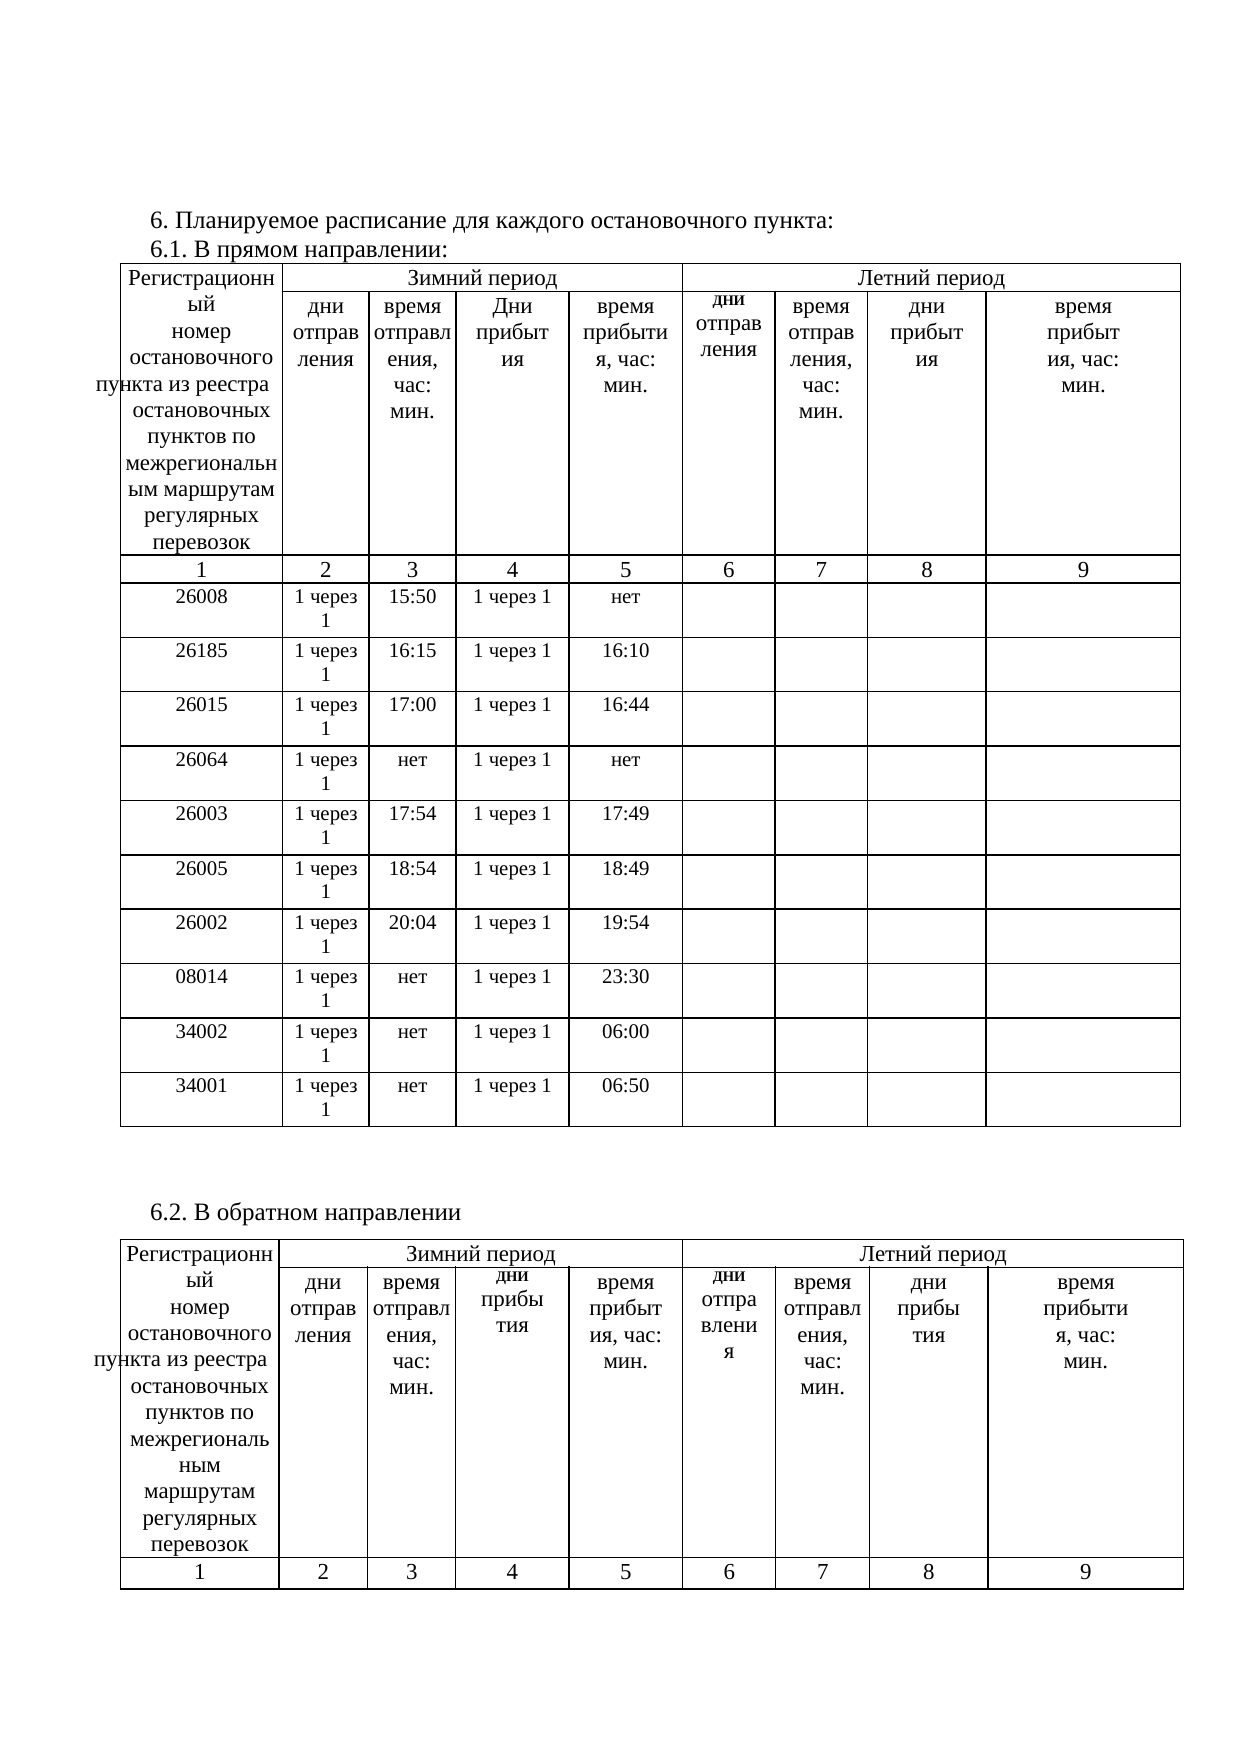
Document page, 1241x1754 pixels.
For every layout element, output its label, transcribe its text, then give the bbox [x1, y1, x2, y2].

table_cell время прибыти я, час: мин. [989, 1268, 1183, 1556]
table_cell 5 [570, 556, 682, 582]
table_cell 1 через 1 [283, 638, 368, 691]
table_cell 08014 [121, 964, 282, 1017]
table_cell 17:49 [570, 801, 682, 854]
table_cell [776, 801, 867, 854]
table_cell время прибыти я, час: мин. [570, 292, 682, 554]
table_cell 1 через 1 [457, 910, 568, 963]
table_cell 1 через 1 [283, 801, 368, 854]
table_cell [987, 1073, 1180, 1126]
table_cell 8 [868, 556, 985, 582]
table_cell 34002 [121, 1019, 282, 1071]
table_cell 26185 [121, 638, 282, 691]
table_cell [776, 638, 867, 691]
table_cell 23:30 [570, 964, 682, 1017]
table_cell 1 через 1 [457, 1073, 568, 1126]
table_cell 26015 [121, 692, 282, 745]
table_cell [776, 692, 867, 745]
table_cell [683, 1019, 774, 1071]
table_cell 5 [570, 1558, 682, 1588]
table_cell 8 [870, 1558, 987, 1588]
table_cell [987, 964, 1180, 1017]
table_cell дни прибыт ия [868, 292, 985, 554]
table_cell ДНИ прибы тия [456, 1268, 568, 1556]
table_header Зимний период [280, 1240, 682, 1266]
table_cell [683, 801, 774, 854]
table_cell 1 через 1 [457, 964, 568, 1017]
table_cell 1 через 1 [283, 747, 368, 799]
table_cell 26008 [121, 584, 282, 636]
table_cell 6 [683, 1558, 775, 1588]
table_cell 16:10 [570, 638, 682, 691]
table_cell 6 [683, 556, 774, 582]
table_cell 1 через 1 [457, 801, 568, 854]
table_cell время отправл ения, час: мин. [776, 1268, 869, 1556]
table_cell 1 через 1 [283, 692, 368, 745]
table_cell [868, 747, 985, 799]
table_cell 7 [776, 556, 867, 582]
table_cell [868, 856, 985, 908]
table_header Летний период [683, 1240, 1183, 1266]
table_cell 9 [987, 556, 1180, 582]
table_cell 1 [121, 1558, 278, 1588]
table_cell 1 через 1 [457, 692, 568, 745]
table_header Летний период [683, 264, 1180, 291]
table_cell 26064 [121, 747, 282, 799]
table_cell нет [570, 584, 682, 636]
table_cell 1 через 1 [283, 1073, 368, 1126]
table_cell [776, 856, 867, 908]
table_cell [776, 1073, 867, 1126]
table_cell [776, 747, 867, 799]
table_cell [683, 747, 774, 799]
table_cell 1 через 1 [283, 1019, 368, 1071]
table_cell 06:00 [570, 1019, 682, 1071]
table_cell [868, 638, 985, 691]
table_cell нет [370, 964, 455, 1017]
table_cell 1 через 1 [457, 1019, 568, 1071]
text 6.1. В прямом направлении: [150, 234, 1090, 263]
table_cell [683, 692, 774, 745]
table_header Регистрационный номер остановочного пункта из реестра остановочных пунктов по межрегиональным маршрутам регулярных перевозок [121, 264, 282, 554]
table_cell 18:54 [370, 856, 455, 908]
table_cell нет [370, 1073, 455, 1126]
table_cell 34001 [121, 1073, 282, 1126]
table_cell 1 через 1 [457, 584, 568, 636]
table_cell время отправл ения, час: мин. [370, 292, 455, 554]
table_header Зимний период [283, 264, 682, 291]
table_cell 1 через 1 [457, 856, 568, 908]
table_cell 1 через 1 [283, 584, 368, 636]
table_cell Дни прибыт ия [457, 292, 568, 554]
table_cell 1 через 1 [283, 856, 368, 908]
table_cell 16:15 [370, 638, 455, 691]
table_cell 19:54 [570, 910, 682, 963]
table_cell 2 [280, 1558, 367, 1588]
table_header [121, 1240, 278, 1556]
table_cell [987, 692, 1180, 745]
table_cell 26002 [121, 910, 282, 963]
table_cell 1 через 1 [457, 747, 568, 799]
table_cell [868, 801, 985, 854]
table_cell [987, 747, 1180, 799]
table_cell [776, 964, 867, 1017]
table_cell [683, 584, 774, 636]
table_cell [683, 910, 774, 963]
table_cell [776, 584, 867, 636]
table_cell 3 [370, 556, 455, 582]
table_cell 18:49 [570, 856, 682, 908]
table_cell 1 через 1 [283, 964, 368, 1017]
table_cell [868, 692, 985, 745]
table_cell 1 [121, 556, 282, 582]
table_cell [987, 584, 1180, 636]
table_cell 20:04 [370, 910, 455, 963]
table_cell ДНИ отпра влени я [683, 1268, 775, 1556]
table_cell 1 через 1 [457, 638, 568, 691]
table_cell [987, 801, 1180, 854]
table_cell 7 [776, 1558, 869, 1588]
table_cell 15:50 [370, 584, 455, 636]
text 6. Планируемое расписание для каждого остановочного пункта: [150, 205, 1090, 234]
table_cell 26005 [121, 856, 282, 908]
table_cell дни прибы тия [870, 1268, 987, 1556]
table_cell [683, 1073, 774, 1126]
table_cell [683, 856, 774, 908]
table_cell 17:54 [370, 801, 455, 854]
table_cell время прибыт ия, час: мин. [987, 292, 1180, 554]
table_cell [683, 638, 774, 691]
table_cell нет [370, 747, 455, 799]
text 6.2. В обратном направлении [150, 1197, 1090, 1226]
table_cell [683, 964, 774, 1017]
table_cell дни отправ ления [280, 1268, 367, 1556]
table_cell 2 [283, 556, 368, 582]
table_cell 9 [989, 1558, 1183, 1588]
table_cell время прибыт ия, час: мин. [570, 1268, 682, 1556]
table_cell [868, 910, 985, 963]
table_cell 16:44 [570, 692, 682, 745]
table_cell дни отправ ления [283, 292, 368, 554]
table_cell 26003 [121, 801, 282, 854]
table_cell нет [370, 1019, 455, 1071]
table_cell 1 через 1 [283, 910, 368, 963]
table_cell время отправ ления, час: мин. [776, 292, 867, 554]
table_cell [776, 1019, 867, 1071]
table_cell 3 [368, 1558, 455, 1588]
table_cell [987, 910, 1180, 963]
table_cell [987, 638, 1180, 691]
table_cell [868, 1073, 985, 1126]
table_cell нет [570, 747, 682, 799]
table_cell [987, 1019, 1180, 1071]
table_cell 4 [457, 556, 568, 582]
table_cell [776, 910, 867, 963]
table_cell 17:00 [370, 692, 455, 745]
table_cell 4 [456, 1558, 568, 1588]
table_cell ДНИ отправ ления [683, 292, 774, 554]
table_cell [868, 964, 985, 1017]
table_cell [868, 1019, 985, 1071]
table_cell [987, 856, 1180, 908]
table_cell 06:50 [570, 1073, 682, 1126]
table_cell [868, 584, 985, 636]
table_cell время отправл ения, час: мин. [368, 1268, 455, 1556]
